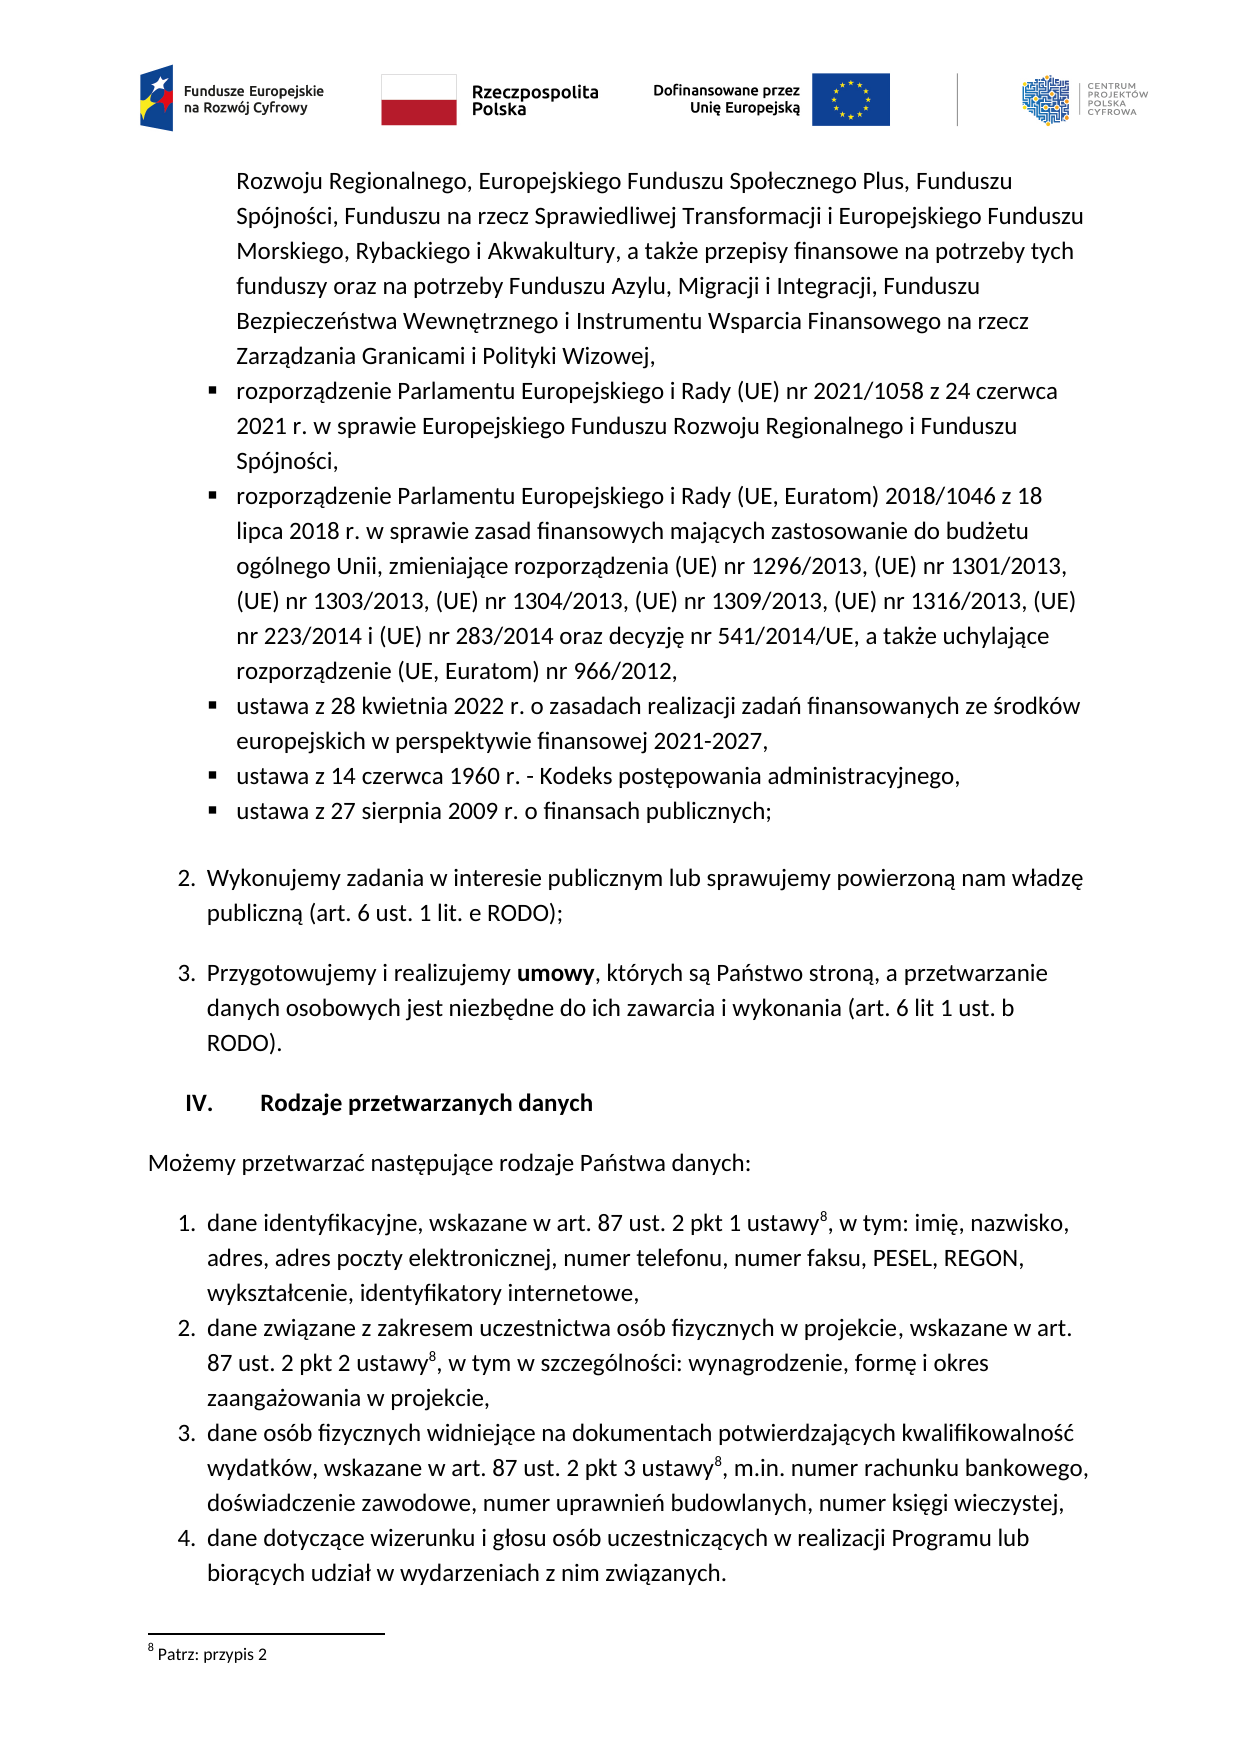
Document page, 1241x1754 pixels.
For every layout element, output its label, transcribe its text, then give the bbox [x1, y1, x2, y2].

list dane osób fizycznych widniejące na dokumentach potwierdzających kwalifikowalność wydatków, wskazane w art. 87 ust. 2 pkt 3 ustawy8, m.in. numer rachunku bankowego, doświadczenie zawodowe, numer uprawnień budowlanych, numer księgi wieczystej, [177, 1417, 1093, 1518]
list dane identyfikacyjne, wskazane w art. 87 ust. 2 pkt 1 ustawy, w tym: imię, nazwisko, adres, adres poczty elektronicznej, numer telefonu, numer faksu, PESEL, REGON, wykształcenie, identyfikatory internetowe, [177, 1207, 1093, 1308]
list Przygotowujemy i realizujemy umowy, których są Państwo stroną, a przetwarzanie danych osobowych jest niezbędne do ich zawarcia i wykonania (art. 6 lit 1 ust. b RODO). [177, 957, 1093, 1058]
list rozporządzenie Parlamentu Europejskiego i Rady (UE, Euratom) 2018/1046 z 18 lipca 2018 r. w sprawie zasad finansowych mających zastosowanie do budżetu ogólnego Unii, zmieniające rozporządzenia (UE) nr 1296/2013, (UE) nr 1301/2013, (UE) nr 1303/2013, (UE) nr 1304/2013, (UE) nr 1309/2013, (UE) nr 1316/2013, (UE) nr 223/2014 i (UE) nr 283/2014 oraz decyzję nr 541/2014/UE, a także uchylające rozporządzenie (UE, Euratom) nr 966/2012, [207, 480, 1093, 686]
text Możemy przetwarzać następujące rodzaje Państwa danych: [148, 1147, 1093, 1178]
list rozporządzenie Parlamentu Europejskiego i Rady (UE) nr 2021/1058 z 24 czerwca 2021 r. w sprawie Europejskiego Funduszu Rozwoju Regionalnego i Funduszu Spójności, [207, 375, 1093, 476]
list dane dotyczące wizerunku i głosu osób uczestniczących w realizacji Programu lub biorących udział w wydarzeniach z nim związanych. [177, 1522, 1093, 1588]
list Rodzaje przetwarzanych danych [185, 1087, 1093, 1118]
list dane związane z zakresem uczestnictwa osób fizycznych w projekcie, wskazane w art. 87 ust. 2 pkt 2 ustawy8, w tym w szczególności: wynagrodzenie, formę i okres zaangażowania w projekcie, [177, 1312, 1093, 1413]
list ustawa z 14 czerwca 1960 r. - Kodeks postępowania administracyjnego, [207, 760, 1093, 791]
list rozporządzenie Parlamentu Europejskiego i Rady (UE) nr 2021/1060 z 24 czerwca 2021 r. ustanawiającego wspólne przepisy dotyczące Europejskiego Funduszu Rozwoju Regionalnego, Europejskiego Funduszu Społecznego Plus, Funduszu Spójności, Funduszu na rzecz Sprawiedliwej Transformacji i Europejskiego Funduszu Morskiego, Rybackiego i Akwakultury, a także przepisy finansowe na potrzeby tych funduszy oraz na potrzeby Funduszu Azylu, Migracji i Integracji, Funduszu Bezpieczeństwa Wewnętrznego i Instrumentu Wsparcia Finansowego na rzecz Zarządzania Granicami i Polityki Wizowej, [207, 165, 1093, 371]
list Wykonujemy zadania w interesie publicznym lub sprawujemy powierzoną nam władzę publiczną (art. 6 ust. 1 lit. e RODO); [177, 862, 1093, 928]
picture [118, 42, 1181, 153]
list ustawa z 28 kwietnia 2022 r. o zasadach realizacji zadań finansowanych ze środków europejskich w perspektywie finansowej 2021-2027, [207, 690, 1093, 756]
list ustawa z 27 sierpnia 2009 r. o finansach publicznych; [207, 795, 1093, 858]
